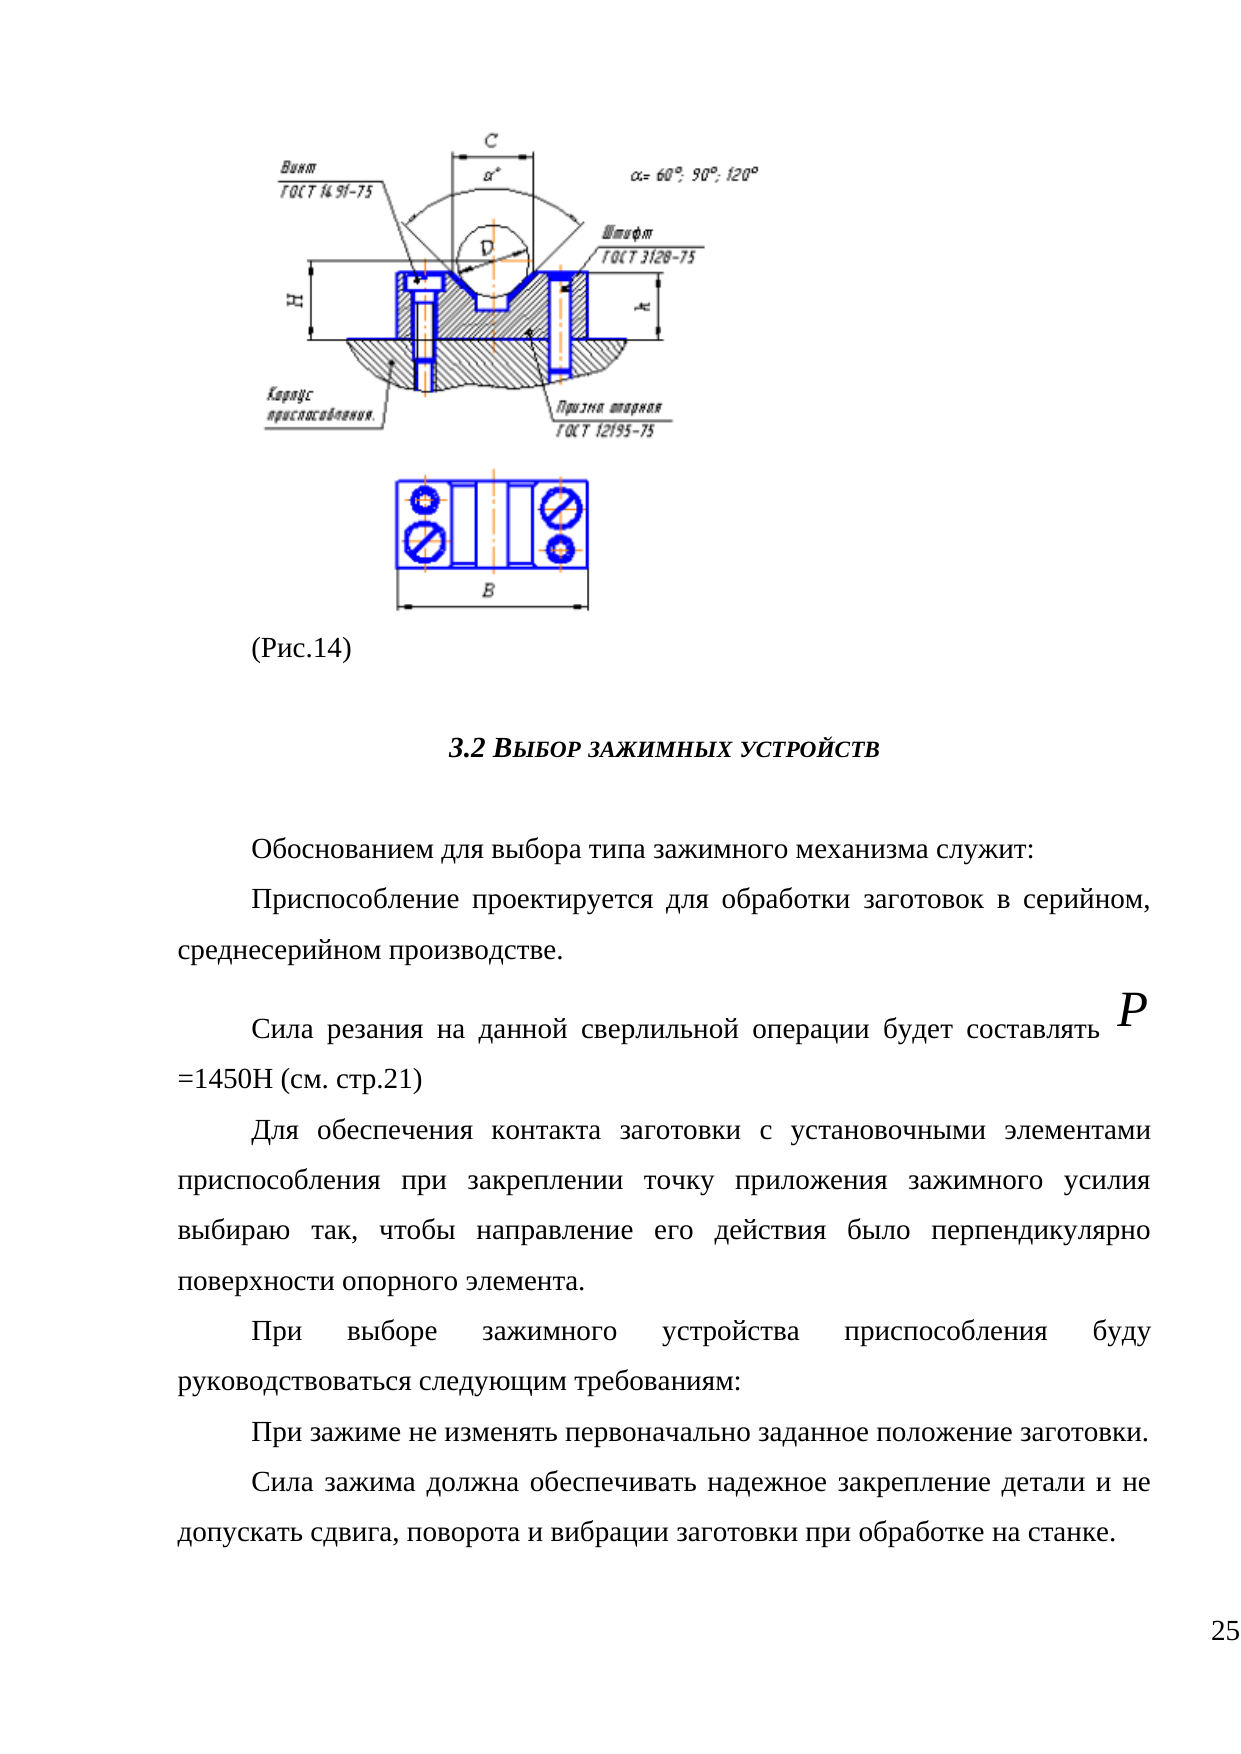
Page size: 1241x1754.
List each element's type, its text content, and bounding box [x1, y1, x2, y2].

text Для обеспечения контакта заготовки с установочными элементами приспособления при закреплении точку приложения зажимного усилия выбираю так, чтобы направление его действия было перпендикулярно поверхности опорного элемента. [177, 1112, 1152, 1296]
text Обоснованием для выбора типа зажимного механизма служит: [177, 831, 1152, 865]
text Сила зажима должна обеспечивать надежное закрепление детали и не допускать сдвига, поворота и вибрации заготовки при обработке на станке. [177, 1464, 1152, 1548]
text Приспособление проектируется для обработки заготовок в серийном, среднесерийном производстве. [177, 882, 1152, 965]
text При зажиме не изменять первоначально заданное положение заготовки. [177, 1414, 1152, 1447]
text Сила резания на данной сверлильной операции будет составлять =1450Н (см. стр.21) [177, 982, 1152, 1095]
subtitle 3.2 Выбор зажимных устройств [177, 731, 1152, 764]
text При выборе зажимного устройства приспособления буду руководствоваться следующим требованиям: [177, 1313, 1152, 1397]
text (Рис.14) [177, 630, 1152, 663]
